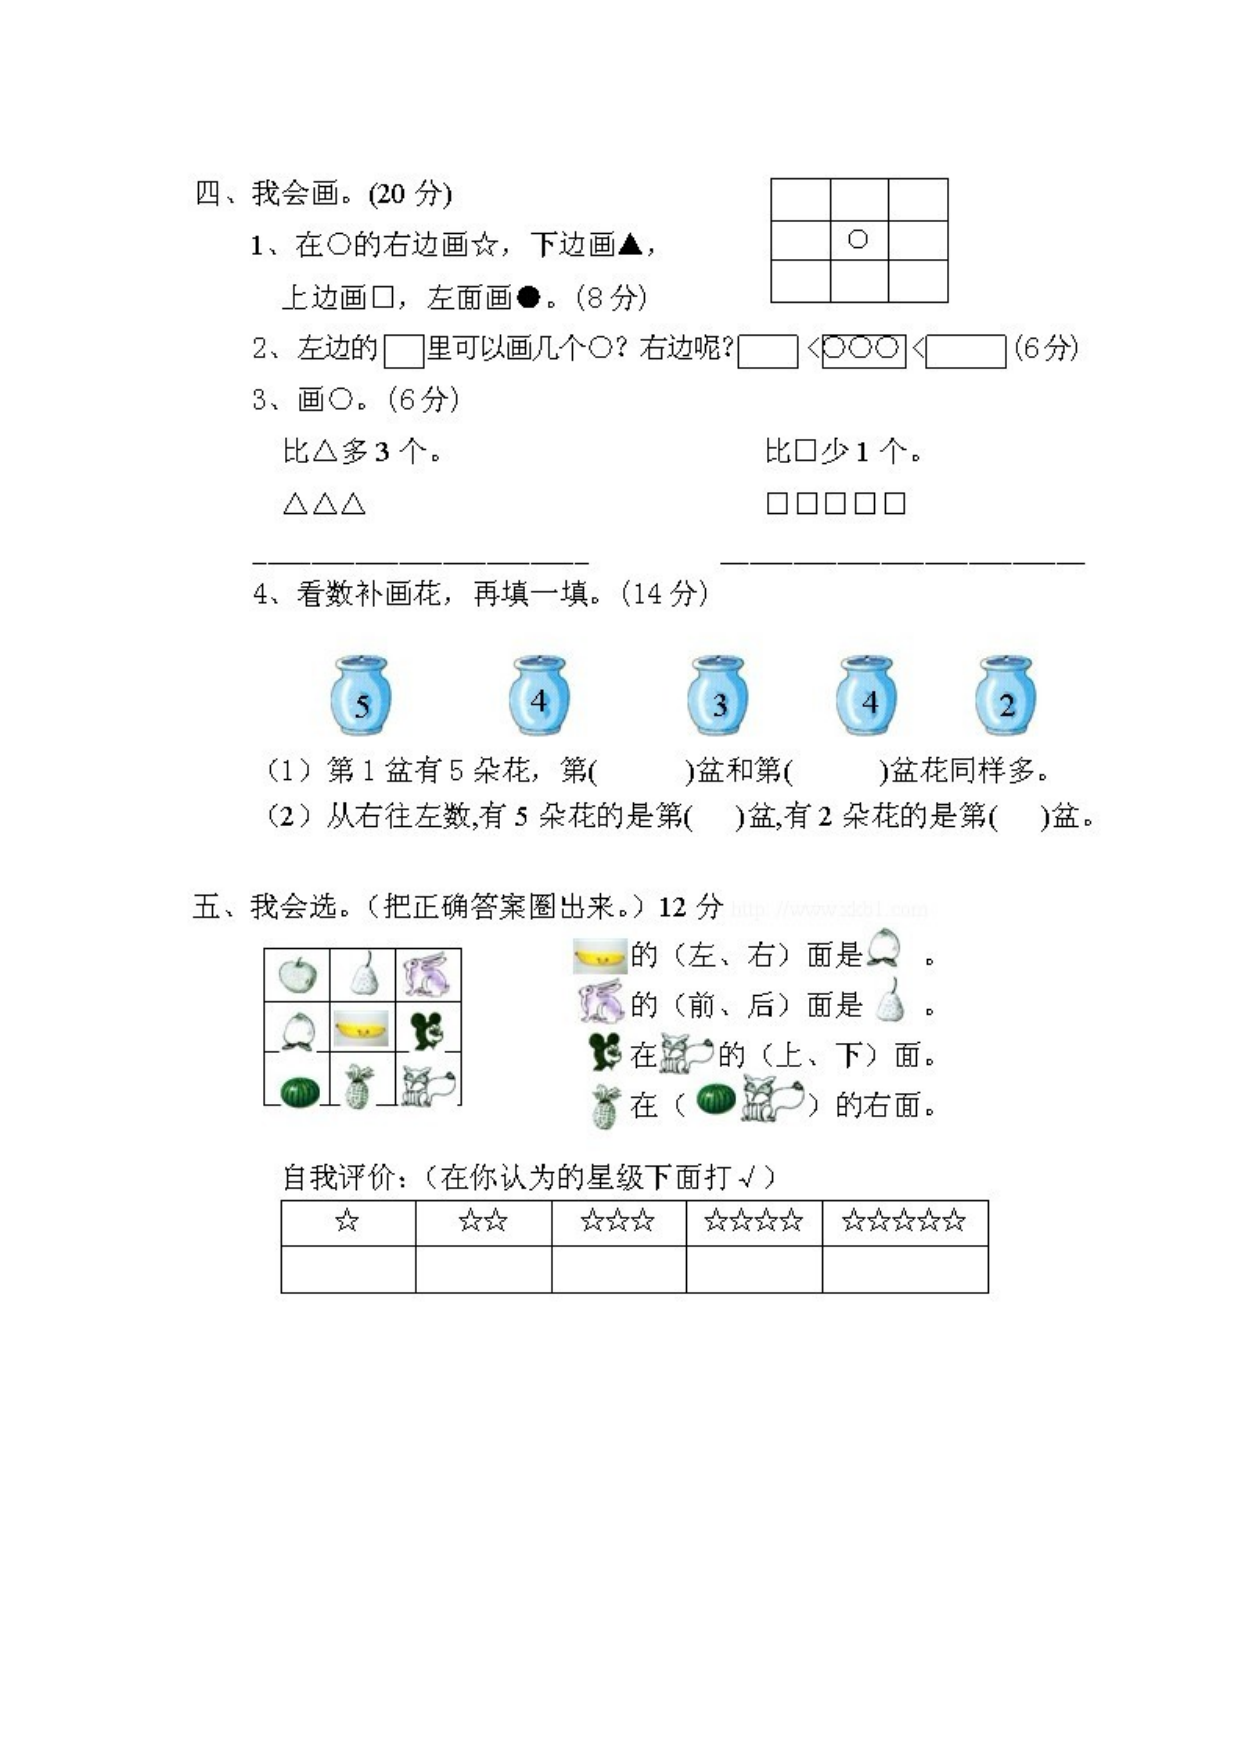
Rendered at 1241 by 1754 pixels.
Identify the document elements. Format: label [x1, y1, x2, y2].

picture [187, 877, 1002, 1316]
picture [187, 162, 1114, 851]
